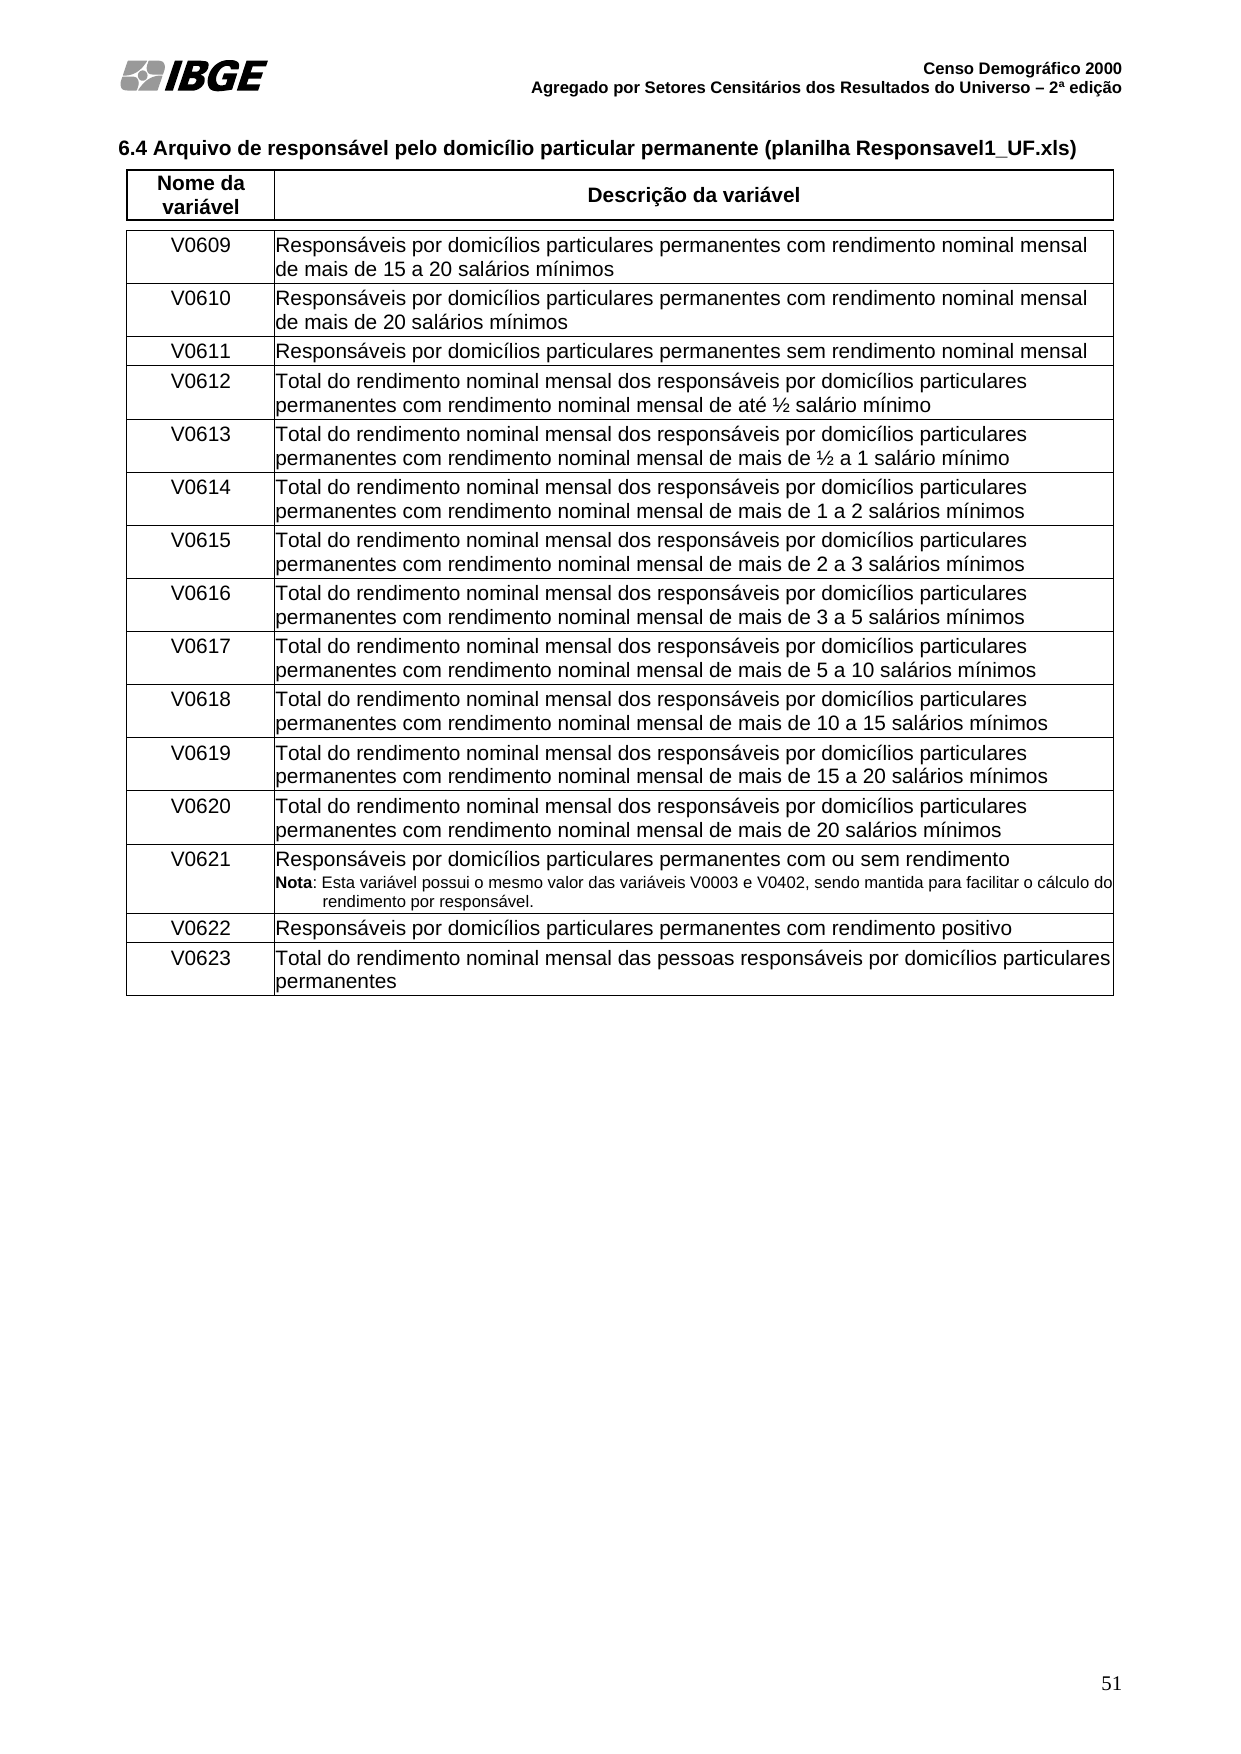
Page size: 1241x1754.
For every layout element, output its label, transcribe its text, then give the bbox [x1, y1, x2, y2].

table_cell V0609 [127, 231, 274, 283]
table_cell V0616 [127, 579, 274, 631]
table_cell V0615 [127, 526, 274, 578]
table_cell Total do rendimento nominal mensal dos responsáveis por domicílios particulares permanentes com rendimento nominal mensal de mais de 2 a 3 salários mínimos [275, 526, 1113, 578]
table_cell V0614 [127, 473, 274, 525]
table_cell Total do rendimento nominal mensal dos responsáveis por domicílios particulares permanentes com rendimento nominal mensal de mais de 5 a 10 salários mínimos [275, 632, 1113, 684]
table_cell Responsáveis por domicílios particulares permanentes com rendimento nominal mensal de mais de 20 salários mínimos [275, 284, 1113, 336]
table_cell Total do rendimento nominal mensal dos responsáveis por domicílios particulares permanentes com rendimento nominal mensal de mais de 1 a 2 salários mínimos [275, 473, 1113, 525]
table_cell V0611 [127, 337, 274, 365]
table_cell Total do rendimento nominal mensal dos responsáveis por domicílios particulares permanentes com rendimento nominal mensal de mais de 15 a 20 salários mínimos [275, 738, 1113, 790]
table_cell Responsáveis por domicílios particulares permanentes com rendimento nominal mensal de mais de 15 a 20 salários mínimos [275, 231, 1113, 283]
table_cell V0612 [127, 366, 274, 418]
table_cell Total do rendimento nominal mensal dos responsáveis por domicílios particulares permanentes com rendimento nominal mensal de mais de ½ a 1 salário mínimo [275, 420, 1113, 472]
table_cell Responsáveis por domicílios particulares permanentes com ou sem rendimento Nota: Esta variável possui o mesmo valor das variáveis V0003 e V0402, sendo mantida para facilitar o cálculo do rendimento por responsável. [275, 845, 1113, 913]
table_cell Total do rendimento nominal mensal dos responsáveis por domicílios particulares permanentes com rendimento nominal mensal de mais de 20 salários mínimos [275, 791, 1113, 843]
table_cell V0621 [127, 845, 274, 913]
table_cell V0623 [127, 943, 274, 995]
table_cell V0610 [127, 284, 274, 336]
table_cell V0619 [127, 738, 274, 790]
table_cell Total do rendimento nominal mensal das pessoas responsáveis por domicílios particulares permanentes [275, 943, 1113, 995]
table_cell V0622 [127, 914, 274, 942]
table_cell Total do rendimento nominal mensal dos responsáveis por domicílios particulares permanentes com rendimento nominal mensal de mais de 3 a 5 salários mínimos [275, 579, 1113, 631]
table_cell Responsáveis por domicílios particulares permanentes sem rendimento nominal mensal [275, 337, 1113, 365]
table_cell Total do rendimento nominal mensal dos responsáveis por domicílios particulares permanentes com rendimento nominal mensal de até ½ salário mínimo [275, 366, 1113, 418]
table_cell Total do rendimento nominal mensal dos responsáveis por domicílios particulares permanentes com rendimento nominal mensal de mais de 10 a 15 salários mínimos [275, 685, 1113, 737]
table_cell V0613 [127, 420, 274, 472]
table_cell V0620 [127, 791, 274, 843]
table_cell V0618 [127, 685, 274, 737]
table_cell Responsáveis por domicílios particulares permanentes com rendimento positivo [275, 914, 1113, 942]
table_cell V0617 [127, 632, 274, 684]
